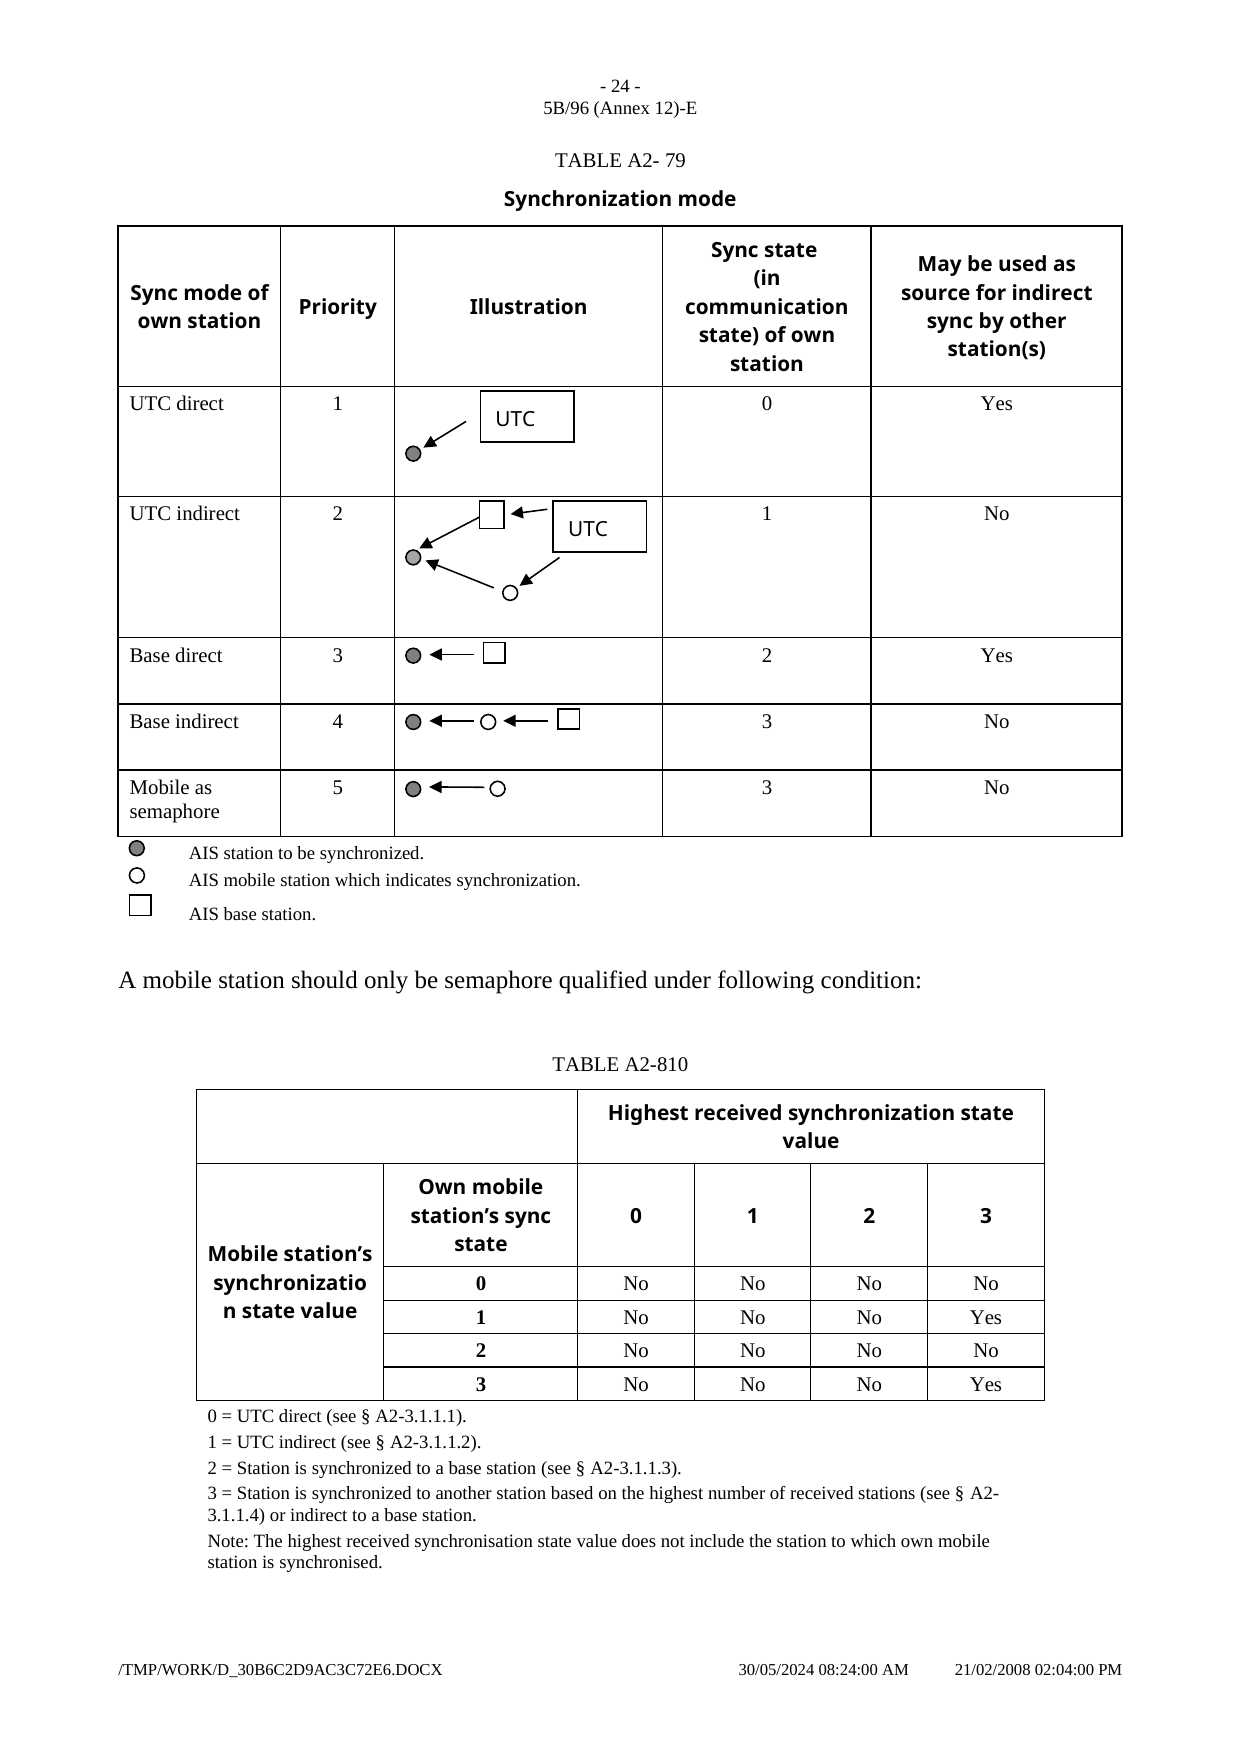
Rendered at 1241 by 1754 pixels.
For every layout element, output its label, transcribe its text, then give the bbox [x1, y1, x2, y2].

table_cell [395, 497, 662, 637]
table_cell No [811, 1368, 927, 1400]
table_cell 3 [663, 705, 870, 769]
table_cell No [578, 1301, 694, 1333]
table_cell Base indirect [119, 705, 280, 769]
table_cell Mobile as semaphore [119, 771, 280, 836]
table_cell No [872, 705, 1121, 769]
table_cell Yes [928, 1368, 1044, 1400]
table_cell 1 [281, 387, 394, 496]
table_cell No [695, 1368, 810, 1400]
table_header Priority [281, 227, 394, 386]
table_cell No [928, 1334, 1044, 1366]
table_cell No [695, 1334, 810, 1366]
table_cell [395, 387, 662, 496]
table_cell 3 [928, 1164, 1044, 1266]
table_cell 1 [663, 497, 870, 637]
table_cell Own mobile station’s sync state [384, 1164, 577, 1266]
table_cell [395, 638, 662, 703]
table_cell Base direct [119, 638, 280, 703]
table_cell 0 [578, 1164, 694, 1266]
table_cell No [811, 1267, 927, 1299]
title Synchronization mode [118, 184, 1122, 213]
table_cell Yes [872, 638, 1121, 703]
table_header Sync state (in communication state) of own station [663, 227, 870, 386]
table_cell No [578, 1267, 694, 1299]
table_cell [395, 705, 662, 769]
table_cell 0 = UTC direct (see § 3.1.1.1). 1 = UTC indirect (see § 3.1.1.2). 2 = Station is synchronized to a base station (see § 3.1.1.3). 3 = Station is synchronized to another station based on the highest number of received stations (see § 3.1.1.4) or indirect to a base station. [196, 1401, 1044, 1577]
table_header [197, 1090, 577, 1163]
text TABLE [118, 148, 1122, 172]
table_cell 3 [281, 638, 394, 703]
table_cell 0 [384, 1267, 577, 1299]
table_cell No [811, 1334, 927, 1366]
table_cell No [872, 497, 1121, 637]
table_cell 3 [384, 1368, 577, 1400]
table_cell [118, 837, 1122, 928]
table_cell No [928, 1267, 1044, 1299]
table_cell No [578, 1368, 694, 1400]
text TABLE [118, 1052, 1122, 1076]
table_cell 2 [384, 1334, 577, 1366]
table_cell Mobile station’s synchronization state value [197, 1164, 383, 1400]
table_cell 4 [281, 705, 394, 769]
table_cell No [695, 1267, 810, 1299]
table_header Sync mode of own station [119, 227, 280, 386]
table_cell 3 [663, 771, 870, 836]
table_cell No [811, 1301, 927, 1333]
table_cell 2 [811, 1164, 927, 1266]
table_cell No [872, 771, 1121, 836]
table_cell 2 [663, 638, 870, 703]
table_cell No [695, 1301, 810, 1333]
table_cell UTC indirect [119, 497, 280, 637]
table_cell [395, 771, 662, 836]
table_cell Yes [928, 1301, 1044, 1333]
text A mobile station should only be semaphore qualified under following condition: [118, 965, 1122, 994]
table_cell 5 [281, 771, 394, 836]
table_cell 0 [663, 387, 870, 496]
table_cell 2 [281, 497, 394, 637]
table_header Highest received synchronization state value [578, 1090, 1044, 1163]
table_cell 1 [384, 1301, 577, 1333]
table_cell No [578, 1334, 694, 1366]
table_header May be used as source for indirect sync by other station(s) [872, 227, 1121, 386]
table_cell UTC direct [119, 387, 280, 496]
table_header Illustration [395, 227, 662, 386]
table_cell 1 [695, 1164, 810, 1266]
table_cell Yes [872, 387, 1121, 496]
